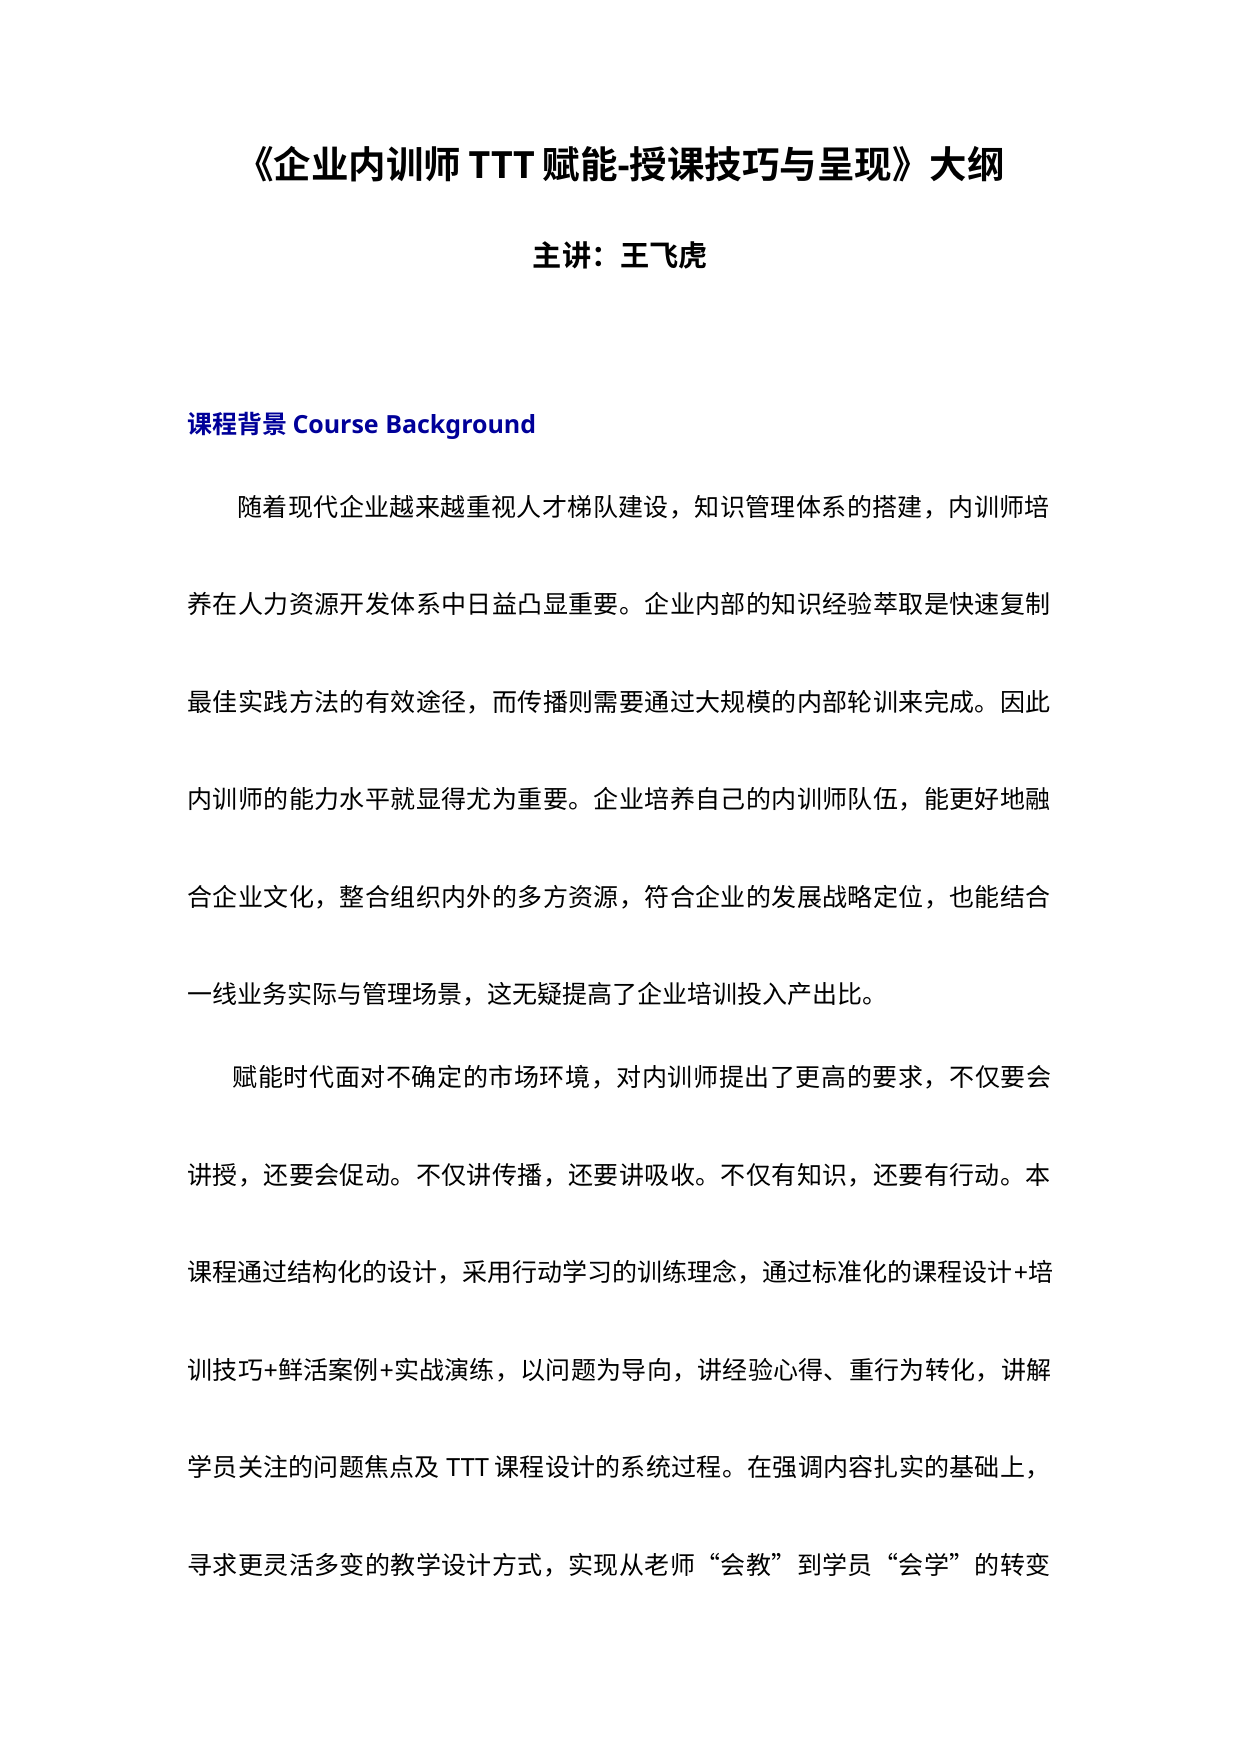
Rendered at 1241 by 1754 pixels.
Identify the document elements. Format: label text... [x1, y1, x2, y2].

text 《企业内训师TTT赋能-授课技巧与呈现》大纲 [187, 129, 1053, 194]
text 随着现代企业越来越重视人才梯队建设，知识管理体系的搭建，内训师培养在人力资源开发体系中日益凸显重要。企业内部的知识经验萃取是快速复制最佳实践方法的有效途径，而传播则需要通过大规模的内部轮训来完成。因此，内训师的能力水平就显得尤为重要。企业培养自己的内训师队伍，能更好地融合企业文化，整合组织内外的多方资源，符合企业的发展战略定位，也能结合一线业务实际与管理场景，这无疑提高了企业培训投入产出比。 [187, 473, 1053, 1025]
text 主讲：王飞虎 [187, 222, 1053, 287]
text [187, 1043, 1053, 1596]
text 课程背景Course Background [187, 390, 1053, 455]
